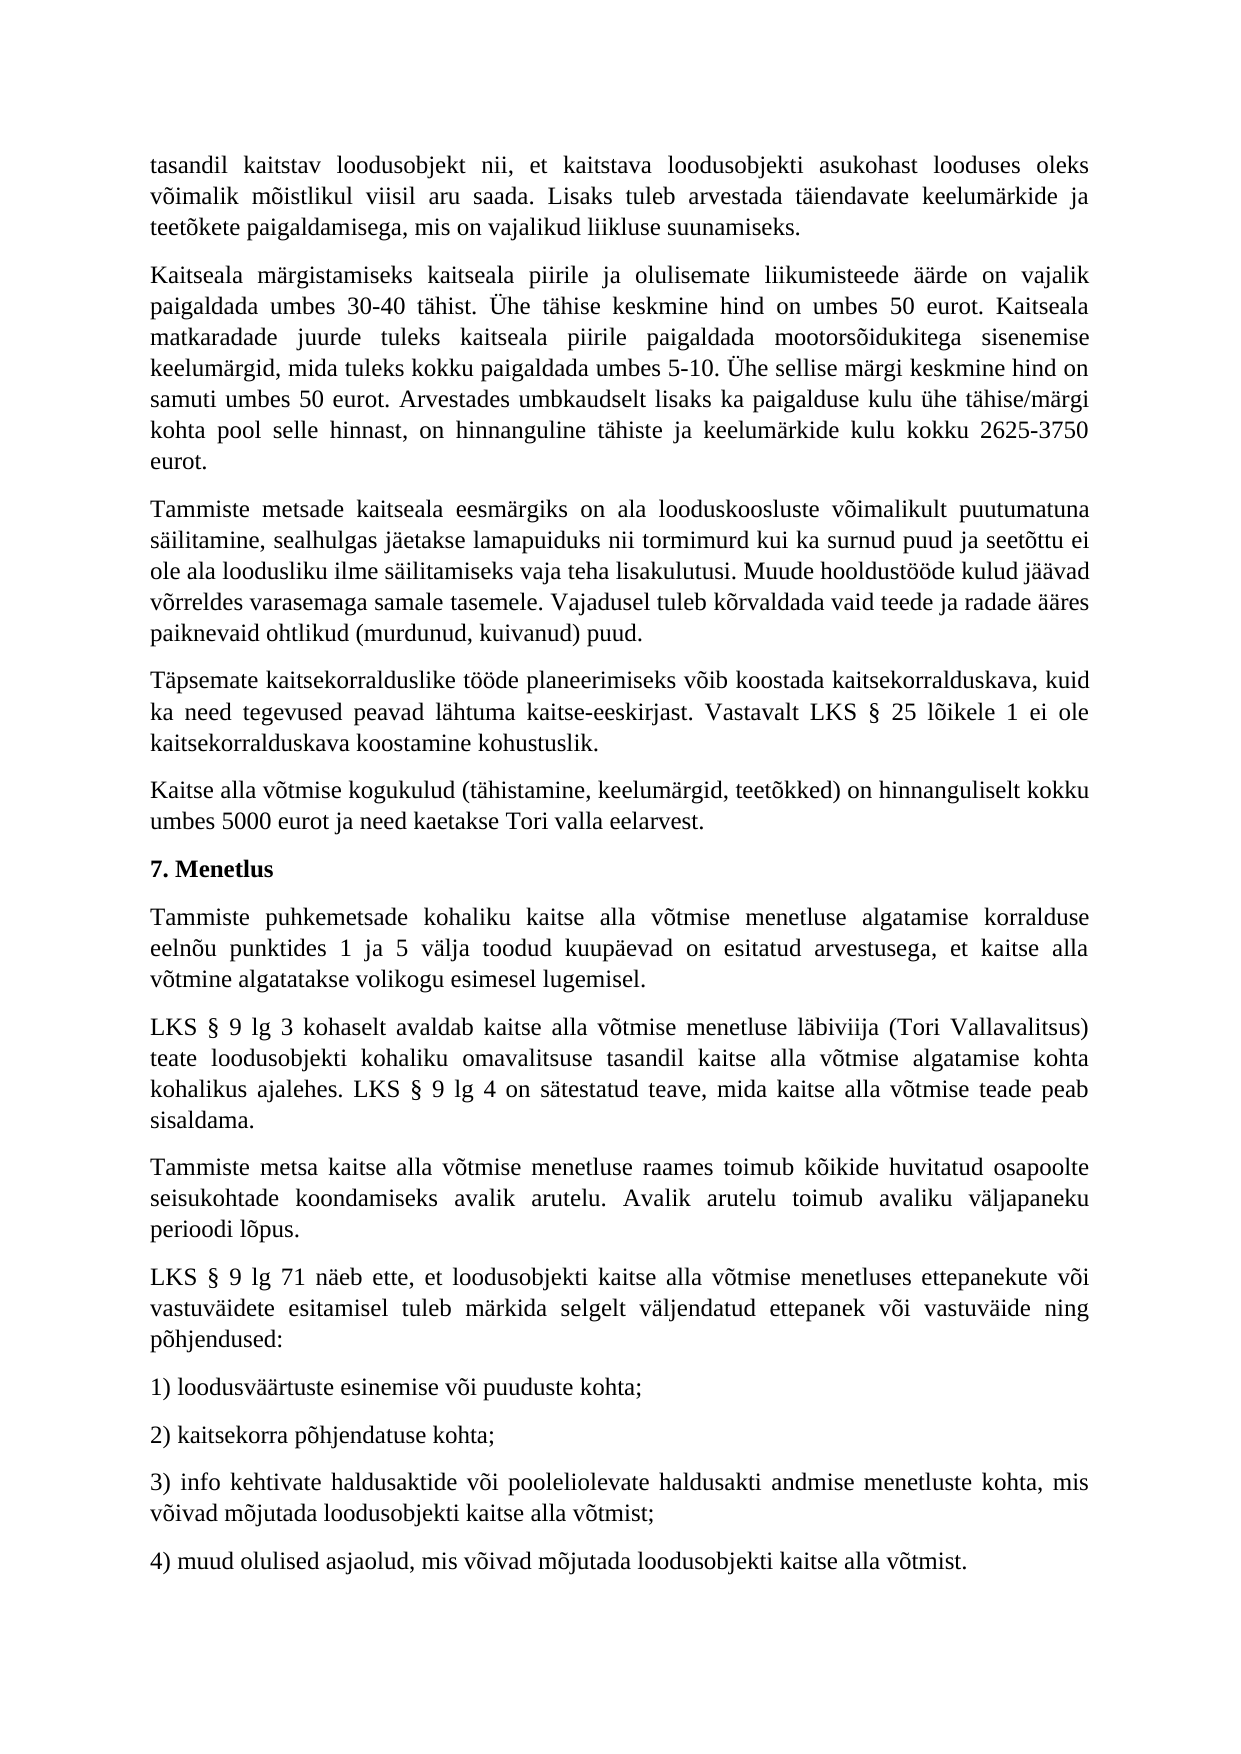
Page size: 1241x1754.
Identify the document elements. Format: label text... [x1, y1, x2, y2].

text Kaitseala märgistamiseks kaitseala piirile ja olulisemate liikumisteede äärde on vajalik paigaldada umbes 30-40 tähist. Ühe tähise keskmine hind on umbes 50 eurot. Kaitseala matkaradade juurde tuleks kaitseala piirile paigaldada mootorsõidukitega sisenemise keelumärgid, mida tuleks kokku paigaldada umbes 5-10. Ühe sellise märgi keskmine hind on samuti umbes 50 eurot. Arvestades umbkaudselt lisaks ka paigalduse kulu ühe tähise/märgi kohta pool selle hinnast, on hinnanguline tähiste ja keelumärkide kulu kokku 2625-3750 eurot. [150, 260, 1090, 475]
text Tammiste metsade kaitseala eesmärgiks on ala looduskoosluste võimalikult puutumatuna säilitamine, sealhulgas jäetakse lamapuiduks nii tormimurd kui ka surnud puud ja seetõttu ei ole ala loodusliku ilme säilitamiseks vaja teha lisakulutusi. Muude hooldustööde kulud jäävad võrreldes varasemaga samale tasemele. Vajadusel tuleb kõrvaldada vaid teede ja radade ääres paiknevaid ohtlikud (murdunud, kuivanud) puud. [150, 494, 1090, 647]
text 7. Menetlus [150, 854, 1090, 883]
text Kaitse alla võtmise kogukulud (tähistamine, keelumärgid, teetõkked) on hinnanguliselt kokku umbes 5000 eurot ja need kaetakse Tori valla eelarvest. [150, 775, 1090, 835]
text LKS § 9 lg 3 kohaselt avaldab kaitse alla võtmise menetluse läbiviija (Tori Vallavalitsus) teate loodusobjekti kohaliku omavalitsuse tasandil kaitse alla võtmise algatamise kohta kohalikus ajalehes. LKS § 9 lg 4 on sätestatud teave, mida kaitse alla võtmise teade peab sisaldama. [150, 1012, 1090, 1133]
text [150, 150, 1090, 241]
text Tammiste metsa kaitse alla võtmise menetluse raames toimub kõikide huvitatud osapoolte seisukohtade koondamiseks avalik arutelu. Avalik arutelu toimub avaliku väljapaneku perioodi lõpus. [150, 1152, 1090, 1243]
text 2) kaitsekorra põhjendatuse kohta; [150, 1420, 1090, 1448]
text 1) loodusväärtuste esinemise või puuduste kohta; [150, 1372, 1090, 1401]
text Täpsemate kaitsekorralduslike tööde planeerimiseks võib koostada kaitsekorralduskava, kuid ka need tegevused peavad lähtuma kaitse-eeskirjast. Vastavalt LKS § 25 lõikele 1 ei ole kaitsekorralduskava koostamine kohustuslik. [150, 666, 1090, 756]
text 4) muud olulised asjaolud, mis võivad mõjutada loodusobjekti kaitse alla võtmist. [150, 1546, 1090, 1575]
text 3) info kehtivate haldusaktide või pooleliolevate haldusakti andmise menetluste kohta, mis võivad mõjutada loodusobjekti kaitse alla võtmist; [150, 1467, 1090, 1527]
text Tammiste puhkemetsade kohaliku kaitse alla võtmise menetluse algatamise korralduse eelnõu punktides 1 ja 5 välja toodud kuupäevad on esitatud arvestusega, et kaitse alla võtmine algatatakse volikogu esimesel lugemisel. [150, 902, 1090, 993]
text LKS § 9 lg 71 näeb ette, et loodusobjekti kaitse alla võtmise menetluses ettepanekute või vastuväidete esitamisel tuleb märkida selgelt väljendatud ettepanek või vastuväide ning põhjendused: [150, 1262, 1090, 1353]
